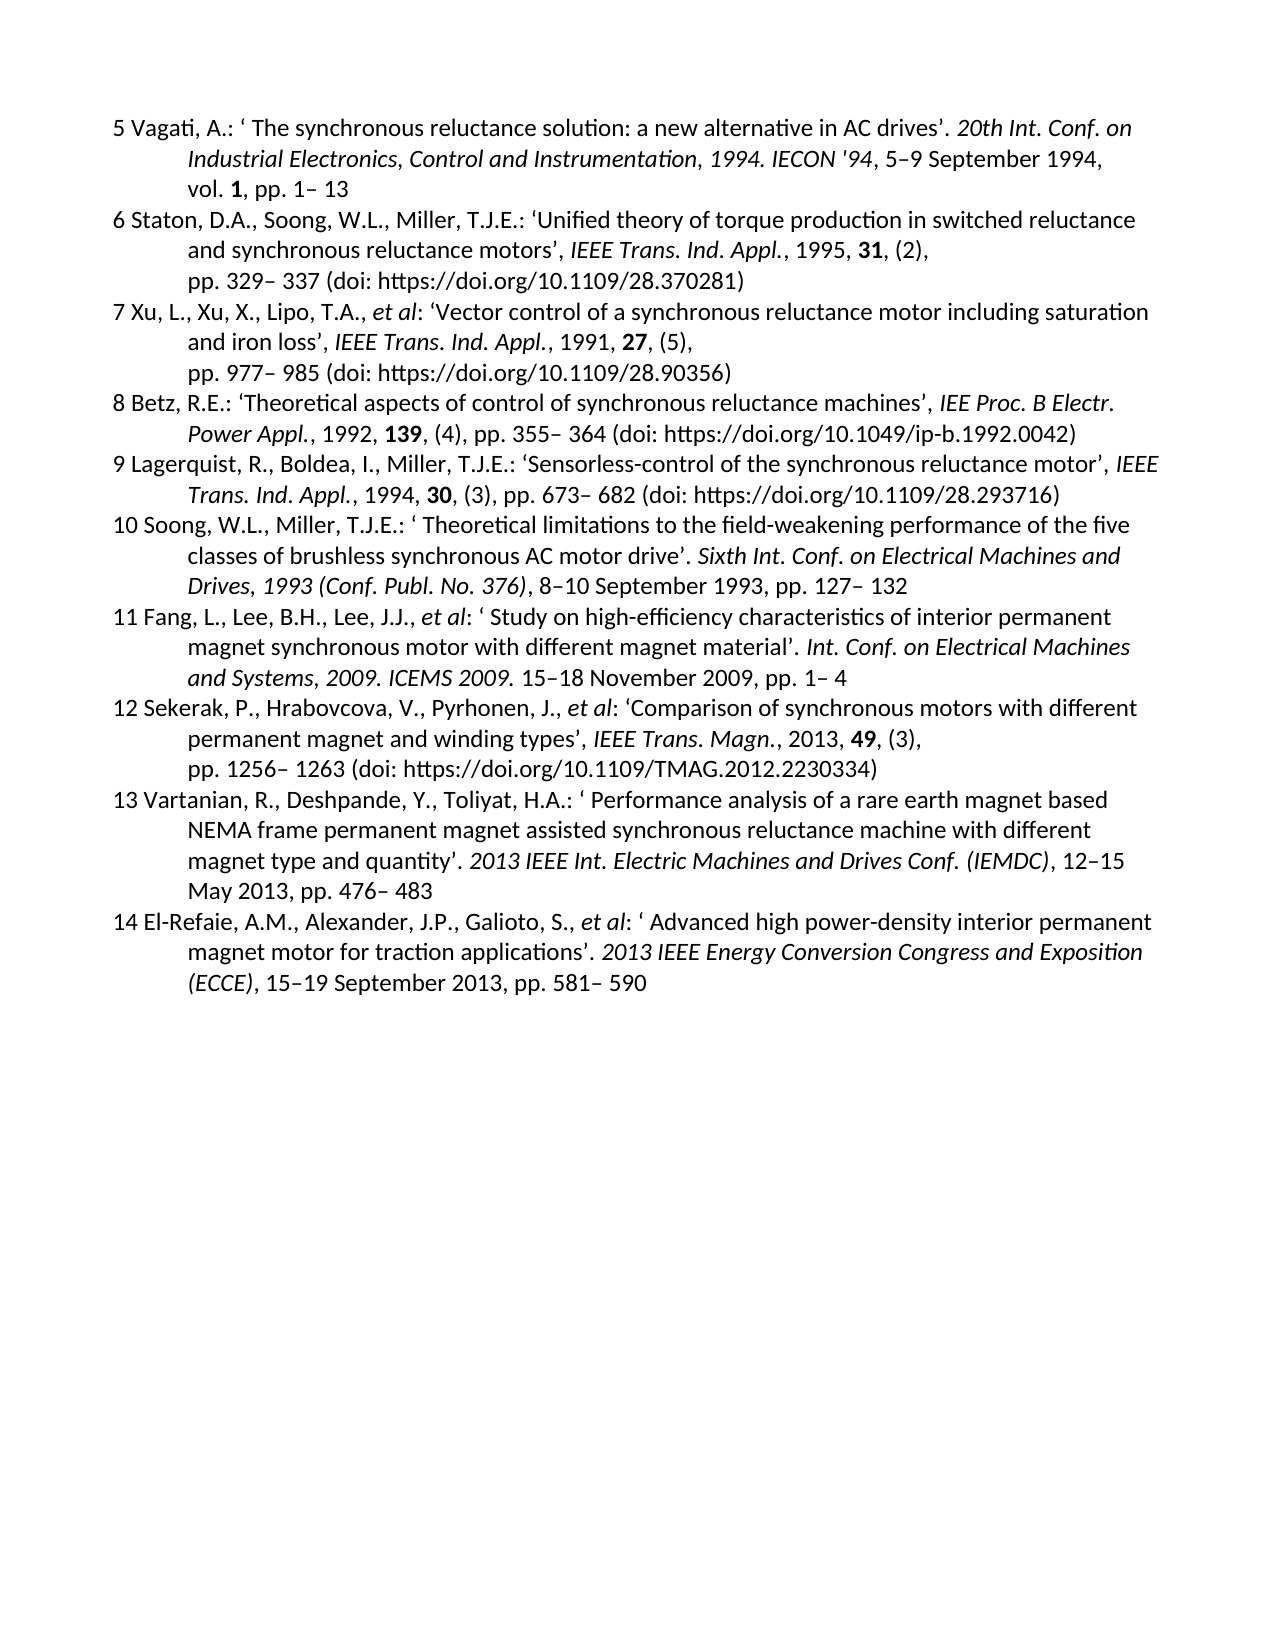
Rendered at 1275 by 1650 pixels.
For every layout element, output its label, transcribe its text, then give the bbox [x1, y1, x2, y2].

text 6 Staton, D.A., Soong, W.L., Miller, T.J.E.: ‘Unified theory of torque production in switched reluctance and synchronous reluctance motors’, IEEE Trans. Ind. Appl., 1995, 31, (2), pp. 329– 337 (doi: https://doi.org/10.1109/28.370281) [112, 204, 1162, 296]
text 5 Vagati, A.: ‘ The synchronous reluctance solution: a new alternative in AC drives’. 20th Int. Conf. on Industrial Electronics, Control and Instrumentation, 1994. IECON '94, 5–9 September 1994, vol. 1, pp. 1– 13 [112, 112, 1162, 204]
text 11 Fang, L., Lee, B.H., Lee, J.J., et al: ‘ Study on high-efficiency characteristics of interior permanent magnet synchronous motor with different magnet material’. Int. Conf. on Electrical Machines and Systems, 2009. ICEMS 2009. 15–18 November 2009, pp. 1– 4 [112, 601, 1162, 692]
text 13 Vartanian, R., Deshpande, Y., Toliyat, H.A.: ‘ Performance analysis of a rare earth magnet based NEMA frame permanent magnet assisted synchronous reluctance machine with different magnet type and quantity’. 2013 IEEE Int. Electric Machines and Drives Conf. (IEMDC), 12–15 May 2013, pp. 476– 483 [112, 784, 1162, 906]
text 14 El-Refaie, A.M., Alexander, J.P., Galioto, S., et al: ‘ Advanced high power-density interior permanent magnet motor for traction applications’. 2013 IEEE Energy Conversion Congress and Exposition (ECCE), 15–19 September 2013, pp. 581– 590 [112, 906, 1162, 998]
text 12 Sekerak, P., Hrabovcova, V., Pyrhonen, J., et al: ‘Comparison of synchronous motors with different permanent magnet and winding types’, IEEE Trans. Magn., 2013, 49, (3), pp. 1256– 1263 (doi: https://doi.org/10.1109/TMAG.2012.2230334) [112, 692, 1162, 784]
text 7 Xu, L., Xu, X., Lipo, T.A., et al: ‘Vector control of a synchronous reluctance motor including saturation and iron loss’, IEEE Trans. Ind. Appl., 1991, 27, (5), pp. 977– 985 (doi: https://doi.org/10.1109/28.90356) [112, 296, 1162, 387]
text 8 Betz, R.E.: ‘Theoretical aspects of control of synchronous reluctance machines’, IEE Proc. B Electr. Power Appl., 1992, 139, (4), pp. 355– 364 (doi: https://doi.org/10.1049/ip-b.1992.0042) [112, 387, 1162, 448]
text 9 Lagerquist, R., Boldea, I., Miller, T.J.E.: ‘Sensorless-control of the synchronous reluctance motor’, IEEE Trans. Ind. Appl., 1994, 30, (3), pp. 673– 682 (doi: https://doi.org/10.1109/28.293716) [112, 448, 1162, 509]
text 10 Soong, W.L., Miller, T.J.E.: ‘ Theoretical limitations to the field-weakening performance of the five classes of brushless synchronous AC motor drive’. Sixth Int. Conf. on Electrical Machines and Drives, 1993 (Conf. Publ. No. 376), 8–10 September 1993, pp. 127– 132 [112, 509, 1162, 601]
